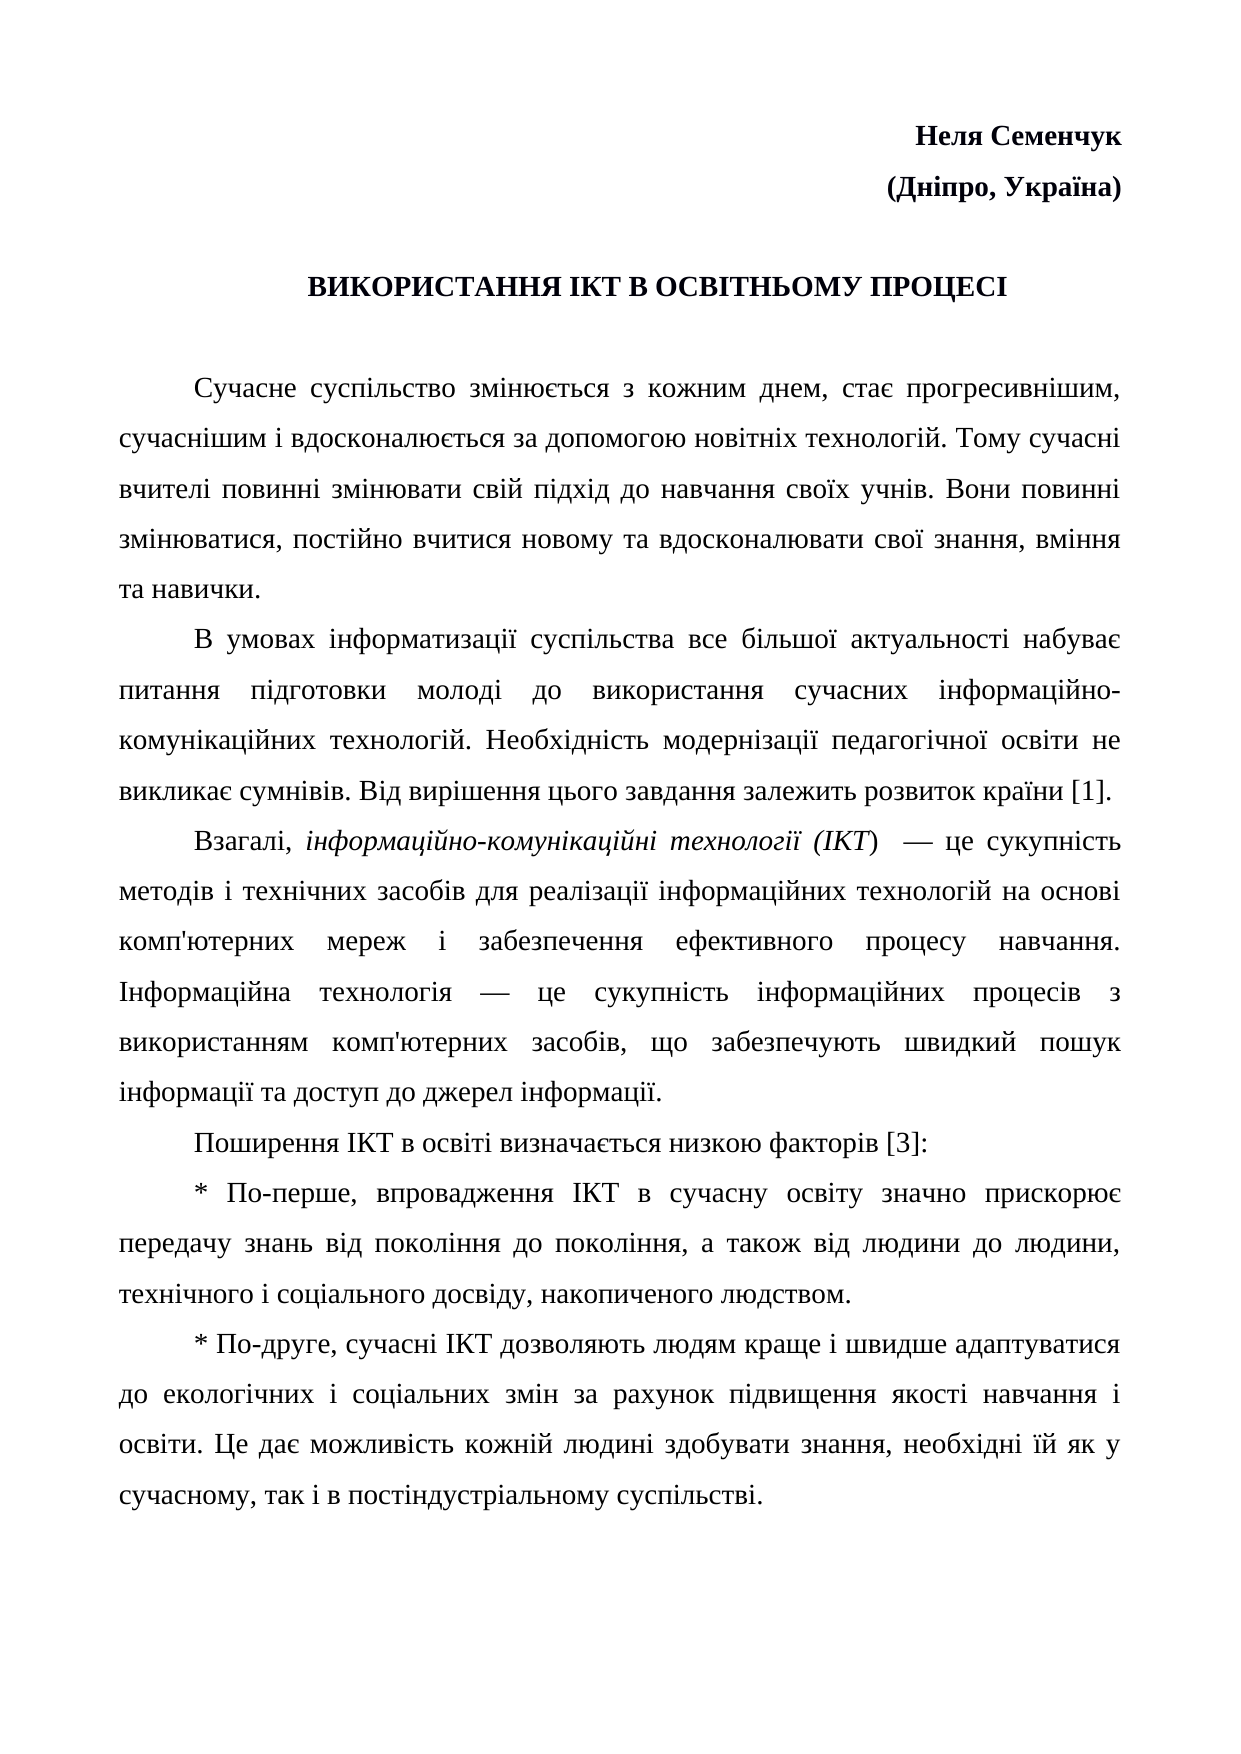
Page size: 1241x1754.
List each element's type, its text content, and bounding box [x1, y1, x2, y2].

text Взагалі, інформаційно-комунікаційні технології (ІКТ) — це сукупність методів і технічних засобів для реалізації інформаційних технологій на основі комп'ютерних мереж і забезпечення ефективного процесу навчання. Інформаційна технологія — це сукупність інформаційних процесів з використанням комп'ютерних засобів, що забезпечують швидкий пошук інформації та доступ до джерел інформації. [118, 823, 1122, 1108]
text В умовах інформатизації суспільства все більшої актуальності набуває питання підготовки молоді до використання сучасних інформаційно-комунікаційних технологій. Необхідність модернізації педагогічної освіти не викликає сумнівів. Від вирішення цього завдання залежить розвиток країни [1]. [118, 622, 1122, 806]
text ВИКОРИСТАННЯ ІКТ В ОСВІТНЬОМУ ПРОЦЕСІ [118, 269, 1122, 303]
text Сучасне суспільство змінюється з кожним днем, стає прогресивнішим, сучаснішим і вдосконалюється за допомогою новітніх технологій. Тому сучасні вчителі повинні змінювати свій підхід до навчання своїх учнів. Вони повинні змінюватися, постійно вчитися новому та вдосконалювати свої знання, вміння та навички. [118, 370, 1122, 605]
text * По-друге, сучасні ІКТ дозволяють людям краще і швидше адаптуватися до екологічних і соціальних змін за рахунок підвищення якості навчання і освіти. Це дає можливість кожній людині здобувати знання, необхідні їй як у сучасному, так і в постіндустріальному суспільстві. [118, 1326, 1122, 1511]
text Поширення ІКТ в освіті визначається низкою факторів [3]: [118, 1125, 1122, 1158]
text Неля Семенчук [118, 118, 1122, 152]
text (Дніпро, Україна) [118, 169, 1122, 202]
text * По-перше, впровадження ІКТ в сучасну освіту значно прискорює передачу знань від покоління до покоління, а також від людини до людини, технічного і соціального досвіду, накопиченого людством. [118, 1175, 1122, 1309]
